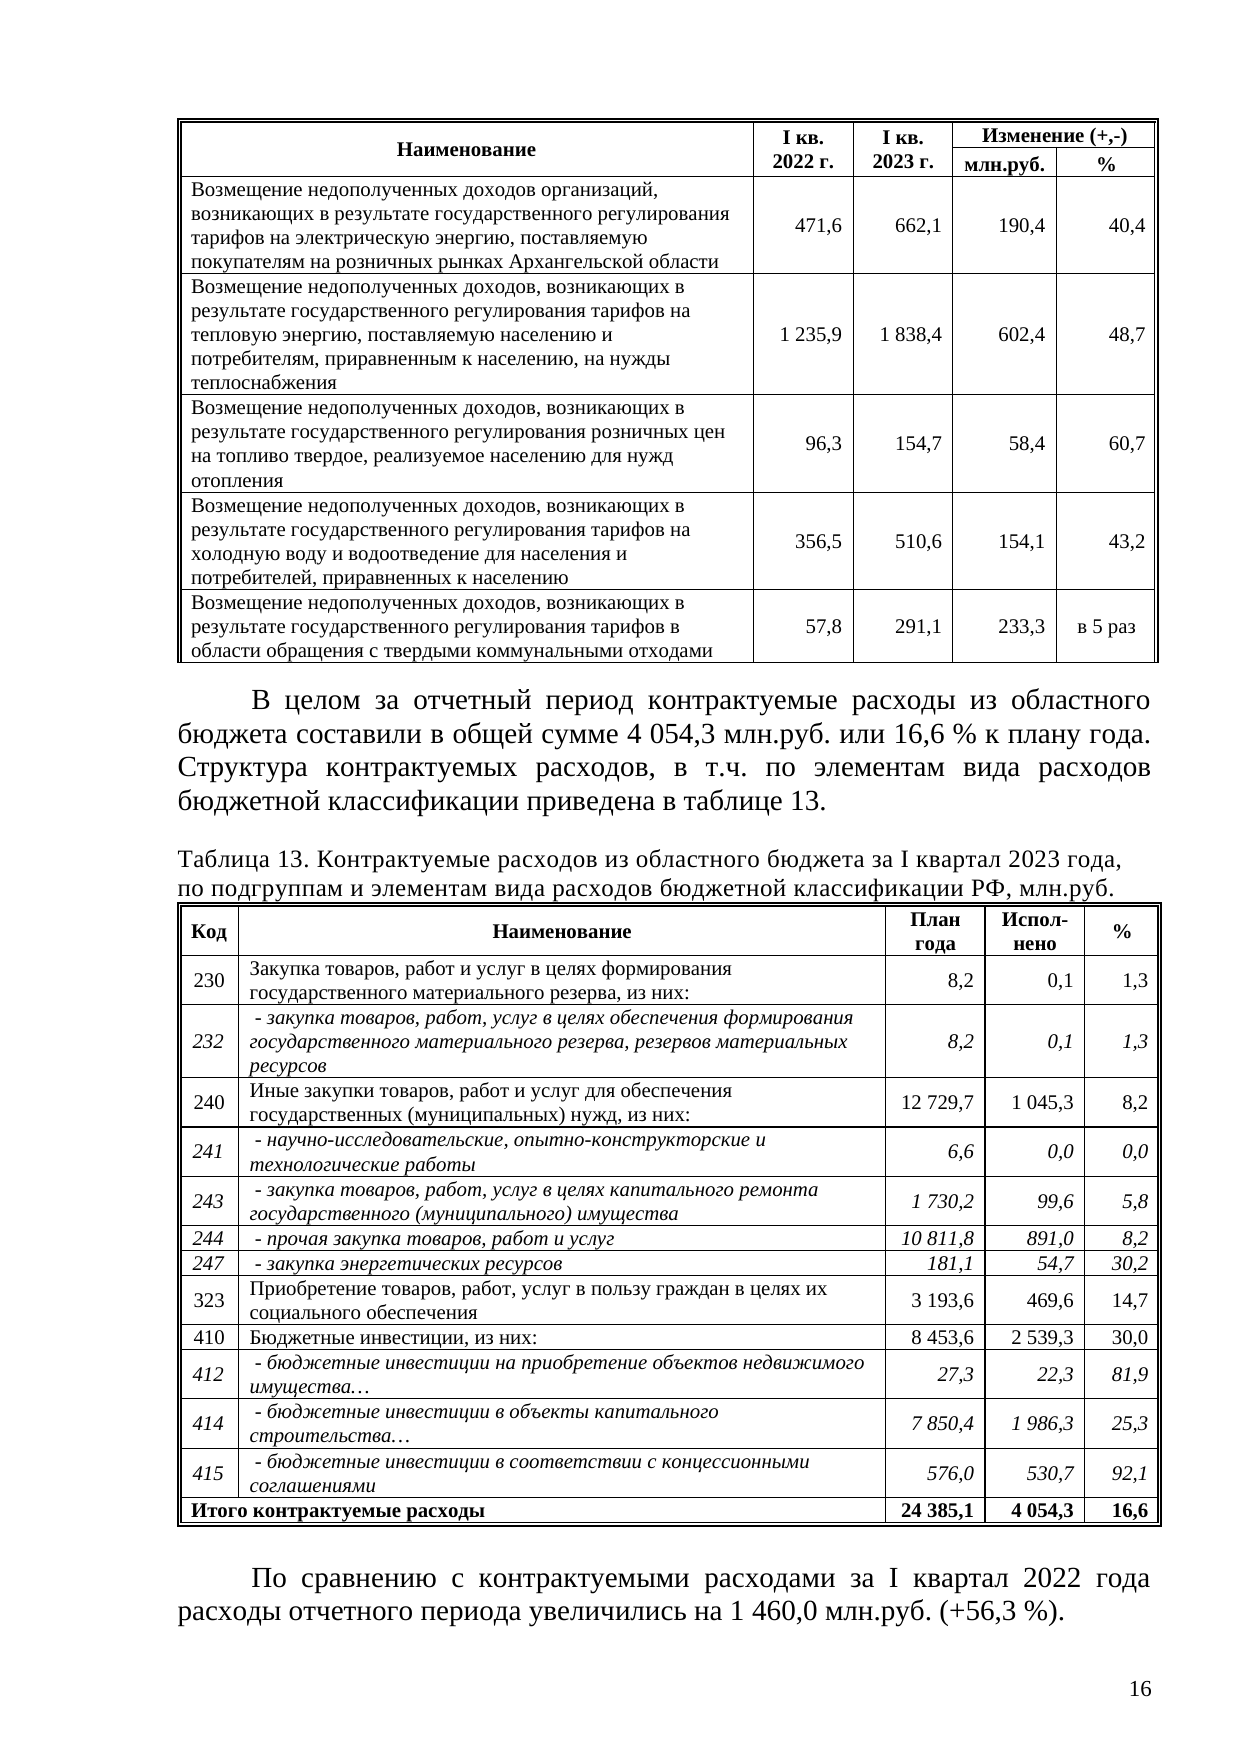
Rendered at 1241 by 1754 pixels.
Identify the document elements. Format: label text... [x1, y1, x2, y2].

table_cell - научно-исследовательские, опытно-конструкторские и технологические работы [239, 1128, 885, 1176]
table_cell - закупка товаров, работ, услуг в целях обеспечения формирования государственного материального резерва, резервов материальных ресурсов [239, 1005, 885, 1077]
table_cell 54,7 [986, 1251, 1084, 1275]
table_header % [1085, 907, 1157, 955]
table_cell Приобретение товаров, работ, услуг в пользу граждан в целях их социального обеспечения [239, 1276, 885, 1324]
table_cell 190,4 [953, 177, 1056, 273]
table_cell в 5 раз [1057, 590, 1154, 662]
table_cell 2 539,3 [986, 1325, 1084, 1349]
table_cell 662,1 [854, 177, 952, 273]
table_cell 0,0 [1085, 1128, 1157, 1176]
table_cell 291,1 [854, 590, 952, 662]
table_cell 1,3 [1085, 956, 1157, 1004]
table_cell 1 986,3 [986, 1399, 1084, 1447]
table_cell - бюджетные инвестиции в соответствии с концессионными соглашениями [239, 1449, 885, 1497]
table_cell 412 [182, 1350, 238, 1398]
table_cell 92,1 [1085, 1449, 1157, 1497]
table_cell 3 193,6 [886, 1276, 984, 1324]
table_cell млн.руб. [953, 148, 1056, 176]
table_cell 0,1 [986, 1005, 1084, 1077]
text В целом за отчетный период контрактуемые расходы из областного бюджета составили в общей сумме 4 054,3 млн.руб. или 16,6 % к плану года. Структура контрактуемых расходов, в т.ч. по элементам вида расходов бюджетной классификации приведена в таблице 13. [177, 682, 1152, 816]
table_cell 4 054,3 [986, 1498, 1084, 1522]
table_cell 602,4 [953, 274, 1056, 394]
table_cell - бюджетные инвестиции в объекты капитального строительства… [239, 1399, 885, 1447]
table_cell 58,4 [953, 395, 1056, 492]
table_cell 5,8 [1085, 1177, 1157, 1225]
table_cell 7 850,4 [886, 1399, 984, 1447]
table_cell - прочая закупка товаров, работ и услуг [239, 1226, 885, 1250]
table_cell 154,1 [953, 493, 1056, 589]
table_cell 410 [182, 1325, 238, 1349]
table_cell 356,5 [754, 493, 853, 589]
table_cell 1 838,4 [854, 274, 952, 394]
table_cell 469,6 [986, 1276, 1084, 1324]
table_header Изменение (+,-) [953, 123, 1154, 147]
table_cell 230 [182, 956, 238, 1004]
table_cell 1,3 [1085, 1005, 1157, 1077]
table_cell 247 [182, 1251, 238, 1275]
table_cell 414 [182, 1399, 238, 1447]
table_cell % [1057, 148, 1154, 176]
table_cell - закупка энергетических ресурсов [239, 1251, 885, 1275]
table_cell 8,2 [886, 956, 984, 1004]
table_cell 57,8 [754, 590, 853, 662]
table_cell 43,2 [1057, 493, 1154, 589]
table_cell 0,1 [986, 956, 1084, 1004]
table_cell 40,4 [1057, 177, 1154, 273]
table_cell 576,0 [886, 1449, 984, 1497]
table_cell Возмещение недополученных доходов, возникающих в результате государственного регулирования тарифов на тепловую энергию, поставляемую населению и потребителям, приравненным к населению, на нужды теплоснабжения [182, 274, 753, 394]
table_cell 48,7 [1057, 274, 1154, 394]
table_cell 81,9 [1085, 1350, 1157, 1398]
table_cell - закупка товаров, работ, услуг в целях капитального ремонта государственного (муниципального) имущества [239, 1177, 885, 1225]
table_cell 530,7 [986, 1449, 1084, 1497]
table_cell Возмещение недополученных доходов, возникающих в результате государственного регулирования тарифов в области обращения с твердыми коммунальными отходами [182, 590, 753, 662]
table_cell 244 [182, 1226, 238, 1250]
table_cell 6,6 [886, 1128, 984, 1176]
table_cell 8 453,6 [886, 1325, 984, 1349]
table_header Код [182, 907, 238, 955]
table_cell Возмещение недополученных доходов организаций, возникающих в результате государственного регулирования тарифов на электрическую энергию, поставляемую покупателям на розничных рынках Архангельской области [182, 177, 753, 273]
table_cell 25,3 [1085, 1399, 1157, 1447]
table_cell 471,6 [754, 177, 853, 273]
table_header I кв. 2023 г. [854, 123, 952, 176]
table_cell Итого контрактуемые расходы [182, 1498, 885, 1522]
table_cell 16,6 [1085, 1498, 1157, 1522]
table_cell 181,1 [886, 1251, 984, 1275]
table_cell 232 [182, 1005, 238, 1077]
table_cell 323 [182, 1276, 238, 1324]
table_cell Бюджетные инвестиции, из них: [239, 1325, 885, 1349]
table_cell 510,6 [854, 493, 952, 589]
text По сравнению с контрактуемыми расходами за I квартал 2022 года расходы отчетного периода увеличились на 1 460,0 млн.руб. (+56,3 %). [177, 1560, 1152, 1627]
table_cell 1 235,9 [754, 274, 853, 394]
table_cell 12 729,7 [886, 1078, 984, 1126]
table_cell 30,0 [1085, 1325, 1157, 1349]
table_cell 233,3 [953, 590, 1056, 662]
table_cell 8,2 [1085, 1226, 1157, 1250]
table_cell 27,3 [886, 1350, 984, 1398]
text Таблица 13. Контрактуемые расходов из областного бюджета за I квартал 2023 года, по подгруппам и элементам вида расходов бюджетной классификации РФ, млн.руб. [177, 844, 1152, 902]
table_cell 8,2 [886, 1005, 984, 1077]
table_cell 1 730,2 [886, 1177, 984, 1225]
table_cell 30,2 [1085, 1251, 1157, 1275]
table_cell 24 385,1 [886, 1498, 984, 1522]
table_header Наименование [239, 907, 885, 955]
table_cell 1 045,3 [986, 1078, 1084, 1126]
table_cell 96,3 [754, 395, 853, 492]
table_cell 0,0 [986, 1128, 1084, 1176]
table_cell 154,7 [854, 395, 952, 492]
table_cell 60,7 [1057, 395, 1154, 492]
table_cell Возмещение недополученных доходов, возникающих в результате государственного регулирования розничных цен на топливо твердое, реализуемое населению для нужд отопления [182, 395, 753, 492]
table_cell Иные закупки товаров, работ и услуг для обеспечения государственных (муниципальных) нужд, из них: [239, 1078, 885, 1126]
table_header Испол-нено [986, 907, 1084, 955]
table_header План года [886, 907, 984, 955]
table_header I кв. 2022 г. [754, 123, 853, 176]
table_cell 240 [182, 1078, 238, 1126]
table_cell 243 [182, 1177, 238, 1225]
table_cell 891,0 [986, 1226, 1084, 1250]
table_cell 8,2 [1085, 1078, 1157, 1126]
table_cell 22,3 [986, 1350, 1084, 1398]
table_cell 99,6 [986, 1177, 1084, 1225]
table_cell 14,7 [1085, 1276, 1157, 1324]
table_cell 415 [182, 1449, 238, 1497]
table_cell - бюджетные инвестиции на приобретение объектов недвижимого имущества… [239, 1350, 885, 1398]
table_cell Возмещение недополученных доходов, возникающих в результате государственного регулирования тарифов на холодную воду и водоотведение для населения и потребителей, приравненных к населению [182, 493, 753, 589]
table_cell Закупка товаров, работ и услуг в целях формирования государственного материального резерва, из них: [239, 956, 885, 1004]
table_header Наименование [182, 123, 753, 176]
table_cell 241 [182, 1128, 238, 1176]
table_cell 10 811,8 [886, 1226, 984, 1250]
